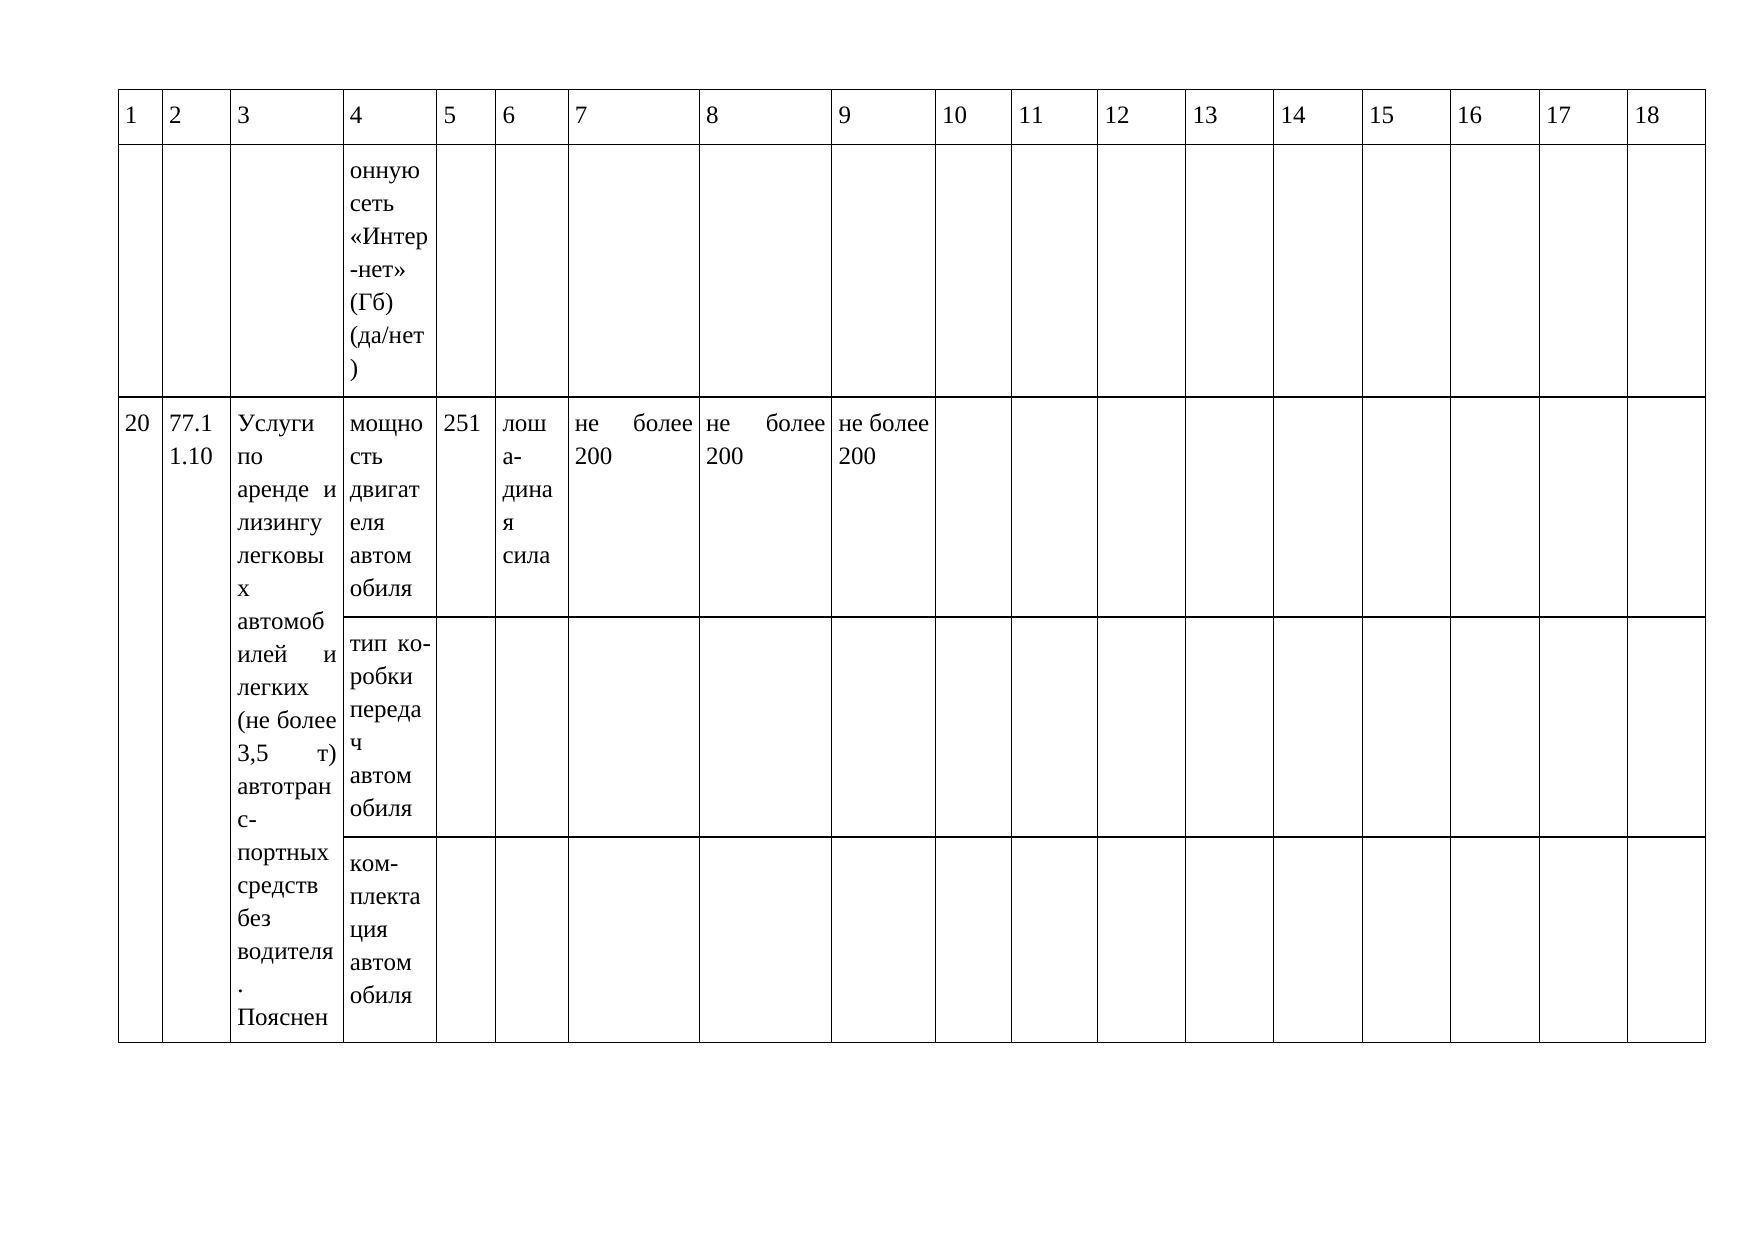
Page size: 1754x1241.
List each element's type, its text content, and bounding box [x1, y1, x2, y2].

table_cell [1628, 145, 1705, 396]
table_cell [496, 618, 568, 836]
table_header 12 [1098, 90, 1185, 143]
table_cell [936, 838, 1011, 1042]
table_header 3 [231, 90, 343, 143]
table_cell [1098, 145, 1185, 396]
table_cell [1363, 838, 1450, 1042]
table_cell [936, 398, 1011, 616]
table_cell [1012, 838, 1097, 1042]
table_cell [437, 618, 495, 836]
table_header 8 [700, 90, 831, 143]
table_header 14 [1274, 90, 1362, 143]
table_cell [1186, 145, 1273, 396]
table_header 11 [1012, 90, 1097, 143]
table_cell [1186, 398, 1273, 616]
table_header 13 [1186, 90, 1273, 143]
table_cell [1540, 618, 1627, 836]
table_cell [1451, 838, 1539, 1042]
table_cell [1628, 618, 1705, 836]
table_cell не более 200 [832, 398, 935, 616]
table_cell не более 200 [700, 398, 831, 616]
table_cell [1451, 618, 1539, 836]
table_cell [1540, 838, 1627, 1042]
table_cell 251 [437, 398, 495, 616]
table_cell Услуги по аренде и лизингу легковых автомобилей и легких (не более 3,5 т) автотранспортных средств без водителя. Пояснения по требуемой услуге: услуга по аренде и лизингу легковых автомобилей без водителя [231, 398, 343, 1042]
table_header 2 [163, 90, 230, 143]
table_cell [496, 145, 568, 396]
table_cell [1451, 398, 1539, 616]
table_cell [569, 618, 699, 836]
table_header 16 [1451, 90, 1539, 143]
table_cell [1451, 145, 1539, 396]
table_cell [1363, 398, 1450, 616]
table_header 1 [119, 90, 162, 143]
table_cell [1540, 145, 1627, 396]
table_cell [1628, 398, 1705, 616]
table_cell [700, 145, 831, 396]
table_cell не более 200 [569, 398, 699, 616]
table_header 17 [1540, 90, 1627, 143]
table_cell [1628, 838, 1705, 1042]
table_cell [832, 145, 935, 396]
table_cell [1098, 398, 1185, 616]
table_cell [437, 145, 495, 396]
table_cell [1540, 398, 1627, 616]
table_cell [832, 838, 935, 1042]
table_header 6 [496, 90, 568, 143]
table_cell [569, 145, 699, 396]
table_cell [1274, 618, 1362, 836]
table_cell 77.11.10 [163, 398, 230, 1042]
table_header 10 [936, 90, 1011, 143]
table_cell комплектация автомобиля [344, 838, 436, 1042]
table_cell [1186, 618, 1273, 836]
table_cell 20 [119, 398, 162, 1042]
table_header 4 [344, 90, 436, 143]
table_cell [344, 145, 436, 396]
table_cell [437, 838, 495, 1042]
table_header 15 [1363, 90, 1450, 143]
table_cell [1274, 398, 1362, 616]
table_cell [1012, 618, 1097, 836]
table_header 9 [832, 90, 935, 143]
table_cell [700, 618, 831, 836]
table_cell [1274, 145, 1362, 396]
table_cell [936, 145, 1011, 396]
table_header 18 [1628, 90, 1705, 143]
table_header 5 [437, 90, 495, 143]
table_cell [832, 618, 935, 836]
table_cell тип коробки передач автомобиля [344, 618, 436, 836]
table_cell [1363, 618, 1450, 836]
table_cell мощность двигателя автомобиля [344, 398, 436, 616]
table_cell [1098, 618, 1185, 836]
table_cell [936, 618, 1011, 836]
table_cell [496, 838, 568, 1042]
table_cell [700, 838, 831, 1042]
table_cell [1012, 145, 1097, 396]
table_cell [1363, 145, 1450, 396]
table_cell [1186, 838, 1273, 1042]
table_cell [1098, 838, 1185, 1042]
table_cell [569, 838, 699, 1042]
table_header 7 [569, 90, 699, 143]
table_cell [1012, 398, 1097, 616]
table_cell лошадиная сила [496, 398, 568, 616]
table_cell [1274, 838, 1362, 1042]
